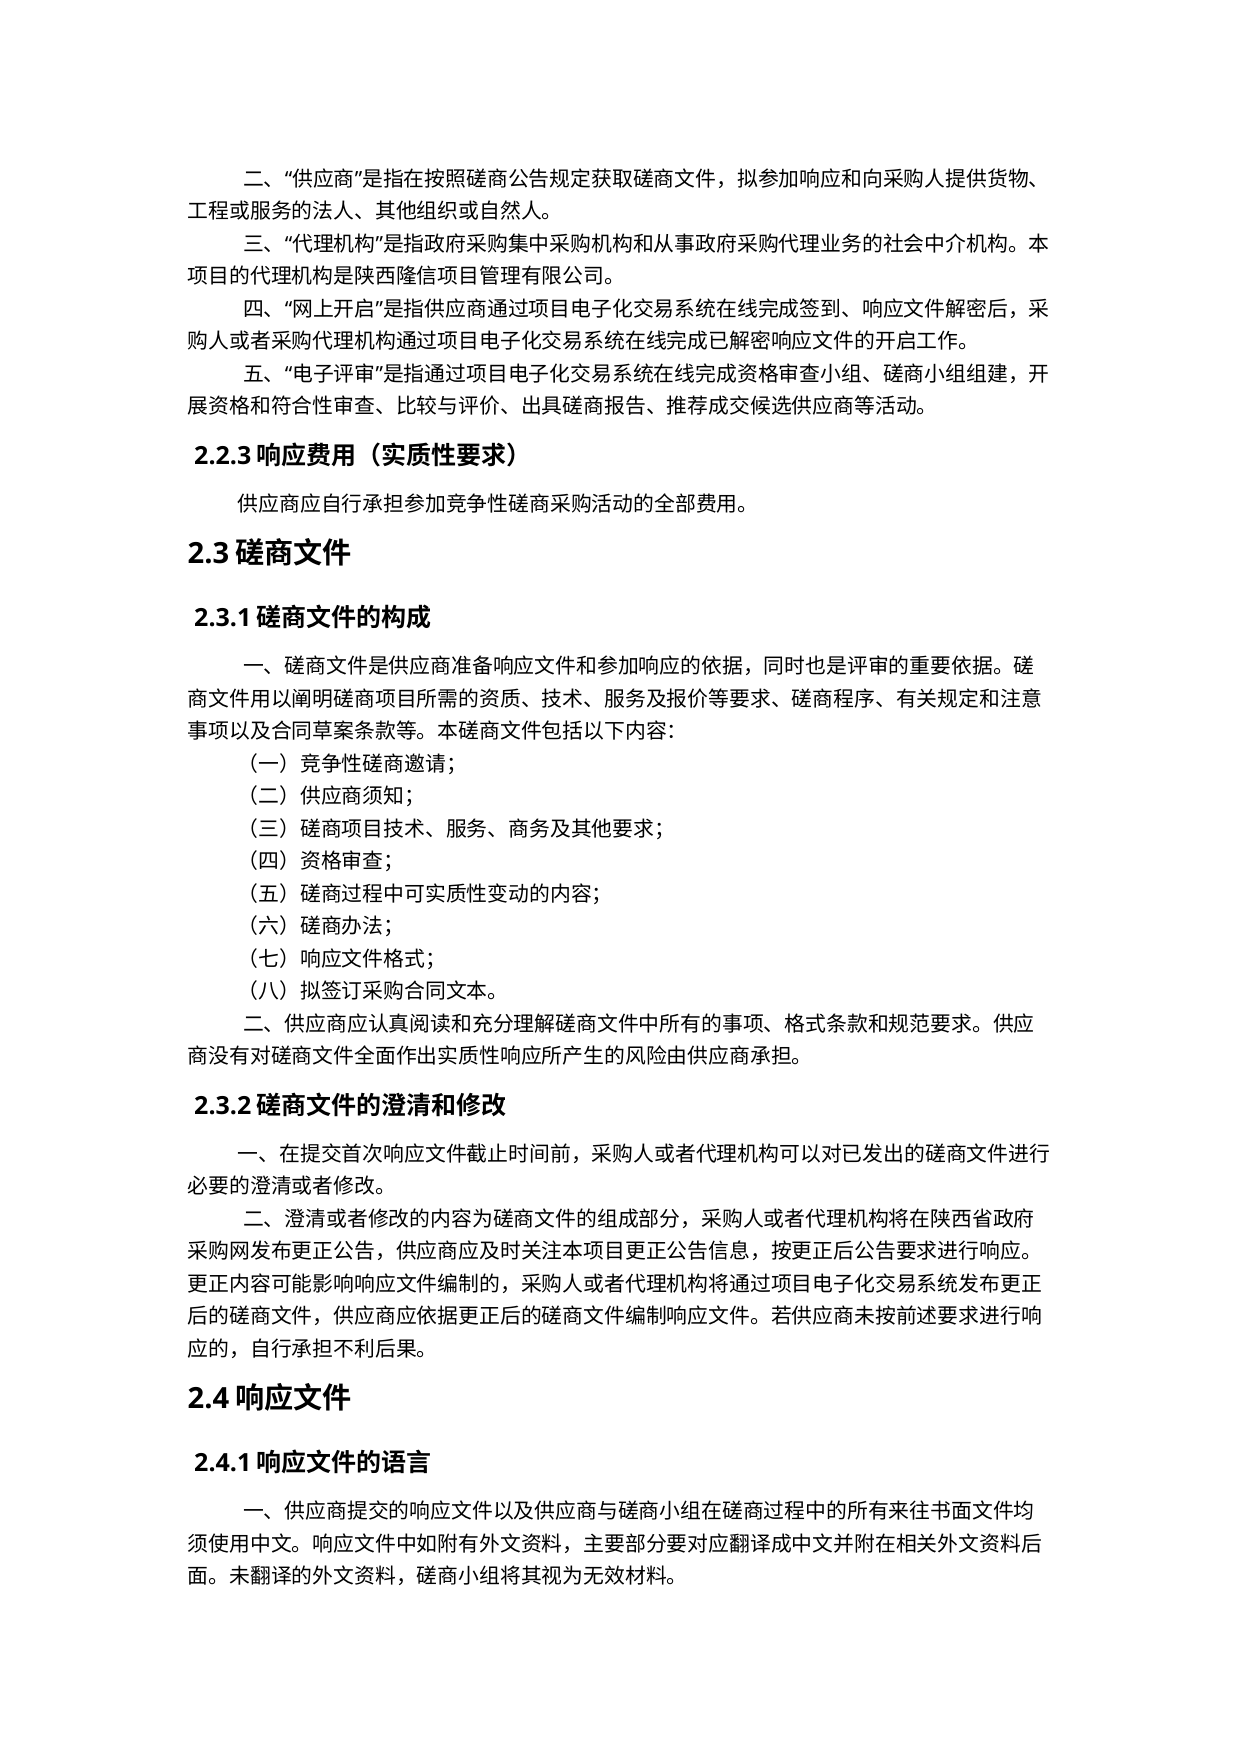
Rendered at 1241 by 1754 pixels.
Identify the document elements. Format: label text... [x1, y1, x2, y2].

text 三、“代理机构”是指政府采购集中采购机构和从事政府采购代理业务的社会中介机构。本项目的代理机构是陕西隆信项目管理有限公司。 [187, 227, 1053, 292]
text 二、供应商应认真阅读和充分理解磋商文件中所有的事项、格式条款和规范要求。供应商没有对磋商文件全面作出实质性响应所产生的风险由供应商承担。 [187, 1007, 1053, 1072]
text 一、供应商提交的响应文件以及供应商与磋商小组在磋商过程中的所有来往书面文件均须使用中文。响应文件中如附有外文资料，主要部分要对应翻译成中文并附在相关外文资料后面。未翻译的外文资料，磋商小组将其视为无效材料。 [187, 1494, 1053, 1592]
text 一、在提交首次响应文件截止时间前，采购人或者代理机构可以对已发出的磋商文件进行必要的澄清或者修改。 [187, 1137, 1053, 1202]
text （四）资格审查； [187, 844, 1053, 877]
text （五）磋商过程中可实质性变动的内容； [187, 877, 1053, 909]
text 2.4.1响应文件的语言 [187, 1429, 1053, 1494]
text （七）响应文件格式； [187, 942, 1053, 974]
text （六）磋商办法； [187, 909, 1053, 942]
text 供应商应自行承担参加竞争性磋商采购活动的全部费用。 [187, 487, 1053, 519]
text 二、“供应商”是指在按照磋商公告规定获取磋商文件，拟参加响应和向采购人提供货物、工程或服务的法人、其他组织或自然人。 [187, 162, 1053, 227]
text （三）磋商项目技术、服务、商务及其他要求； [187, 812, 1053, 844]
text （一）竞争性磋商邀请； [187, 747, 1053, 779]
text 2.2.3响应费用（实质性要求） [187, 422, 1053, 487]
text 五、“电子评审”是指通过项目电子化交易系统在线完成资格审查小组、磋商小组组建，开展资格和符合性审查、比较与评价、出具磋商报告、推荐成交候选供应商等活动。 [187, 357, 1053, 422]
text （二）供应商须知； [187, 779, 1053, 812]
text 2.4响应文件 [187, 1364, 1053, 1429]
text 四、“网上开启”是指供应商通过项目电子化交易系统在线完成签到、响应文件解密后，采购人或者采购代理机构通过项目电子化交易系统在线完成已解密响应文件的开启工作。 [187, 292, 1053, 357]
text 二、澄清或者修改的内容为磋商文件的组成部分，采购人或者代理机构将在陕西省政府采购网发布更正公告，供应商应及时关注本项目更正公告信息，按更正后公告要求进行响应。更正内容可能影响响应文件编制的，采购人或者代理机构将通过项目电子化交易系统发布更正后的磋商文件，供应商应依据更正后的磋商文件编制响应文件。若供应商未按前述要求进行响应的，自行承担不利后果。 [187, 1202, 1053, 1364]
text 2.3.1磋商文件的构成 [187, 584, 1053, 649]
text 2.3磋商文件 [187, 519, 1053, 584]
text （八）拟签订采购合同文本。 [187, 974, 1053, 1007]
text 一、磋商文件是供应商准备响应文件和参加响应的依据，同时也是评审的重要依据。磋商文件用以阐明磋商项目所需的资质、技术、服务及报价等要求、磋商程序、有关规定和注意事项以及合同草案条款等。本磋商文件包括以下内容： [187, 649, 1053, 747]
text 2.3.2磋商文件的澄清和修改 [187, 1072, 1053, 1137]
